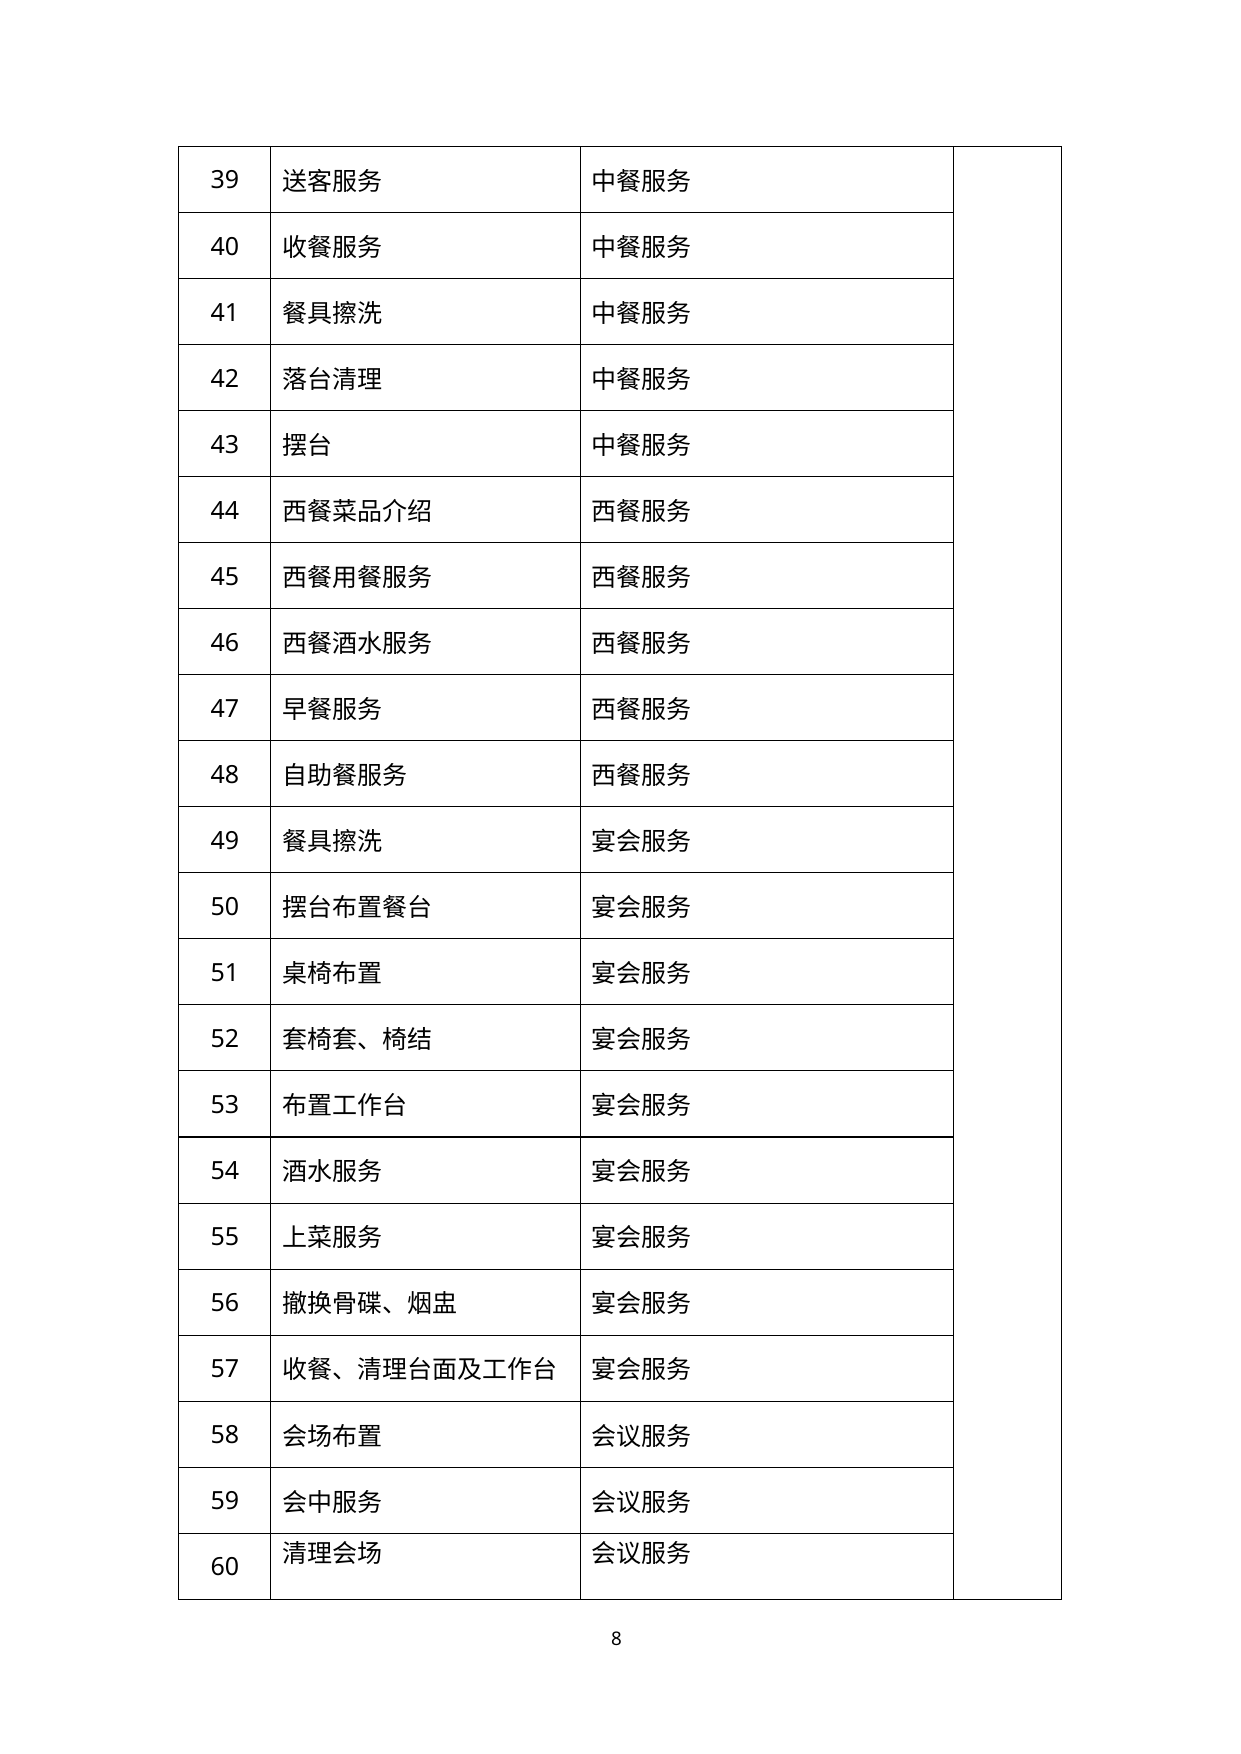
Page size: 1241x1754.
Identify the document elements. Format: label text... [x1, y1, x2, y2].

table_cell 53 [179, 1071, 270, 1136]
table_cell 51 [179, 939, 270, 1004]
table_cell 宴会服务 [581, 1204, 953, 1268]
table_cell 宴会服务 [581, 873, 953, 938]
table_cell 宴会服务 [581, 1336, 953, 1401]
table_cell 西餐用餐服务 [271, 543, 580, 608]
table_cell 52 [179, 1005, 270, 1070]
table_cell 清理会场 [271, 1534, 580, 1599]
table_cell 42 [179, 345, 270, 410]
table_cell 收餐服务 [271, 213, 580, 278]
table_cell 宴会服务 [581, 939, 953, 1004]
table_cell 55 [179, 1204, 270, 1268]
table_cell 套椅套、椅结 [271, 1005, 580, 1070]
table_cell 43 [179, 411, 270, 476]
table_cell 中餐服务 [581, 279, 953, 344]
table_cell 摆台 [271, 411, 580, 476]
table_cell 西餐服务 [581, 543, 953, 608]
table_cell 49 [179, 807, 270, 872]
table_cell 中餐服务 [581, 411, 953, 476]
table_cell 会场布置 [271, 1402, 580, 1467]
table_cell 54 [179, 1138, 270, 1202]
table_cell 40 [179, 213, 270, 278]
table_cell 西餐服务 [581, 609, 953, 674]
table_cell 50 [179, 873, 270, 938]
table_cell 自助餐服务 [271, 741, 580, 806]
table_cell 西餐服务 [581, 477, 953, 542]
table_cell 中餐服务 [581, 213, 953, 278]
table_cell 桌椅布置 [271, 939, 580, 1004]
table_cell 餐具擦洗 [271, 807, 580, 872]
table_cell 西餐菜品介绍 [271, 477, 580, 542]
table_cell 60 [179, 1534, 270, 1599]
table_cell 41 [179, 279, 270, 344]
table_cell 西餐服务 [581, 741, 953, 806]
table_cell 中餐服务 [581, 147, 953, 212]
table_cell 39 [179, 147, 270, 212]
table_cell 餐具擦洗 [271, 279, 580, 344]
table_cell 西餐服务 [581, 675, 953, 740]
table_cell 57 [179, 1336, 270, 1401]
table_cell 48 [179, 741, 270, 806]
table_cell 收餐、清理台面及工作台 [271, 1336, 580, 1401]
table_cell 撤换骨碟、烟盅 [271, 1270, 580, 1334]
table_cell 摆台布置餐台 [271, 873, 580, 938]
table_cell 送客服务 [271, 147, 580, 212]
table_cell 宴会服务 [581, 807, 953, 872]
table_cell 会议服务 [581, 1468, 953, 1533]
table_cell 会议服务 [581, 1534, 953, 1599]
table_cell 早餐服务 [271, 675, 580, 740]
table_cell 布置工作台 [271, 1071, 580, 1136]
table_cell 酒水服务 [271, 1138, 580, 1202]
table_cell 中餐服务 [581, 345, 953, 410]
table_cell 59 [179, 1468, 270, 1533]
table_cell 47 [179, 675, 270, 740]
table_cell 宴会服务 [581, 1071, 953, 1136]
table_cell 上菜服务 [271, 1204, 580, 1268]
table_cell 宴会服务 [581, 1138, 953, 1202]
table_cell 会中服务 [271, 1468, 580, 1533]
table_cell 44 [179, 477, 270, 542]
table_cell 会议服务 [581, 1402, 953, 1467]
table_cell 宴会服务 [581, 1270, 953, 1334]
table_cell 45 [179, 543, 270, 608]
table_cell 46 [179, 609, 270, 674]
table_cell 58 [179, 1402, 270, 1467]
table_cell 56 [179, 1270, 270, 1334]
table_cell 落台清理 [271, 345, 580, 410]
table_cell 西餐酒水服务 [271, 609, 580, 674]
table_cell 宴会服务 [581, 1005, 953, 1070]
